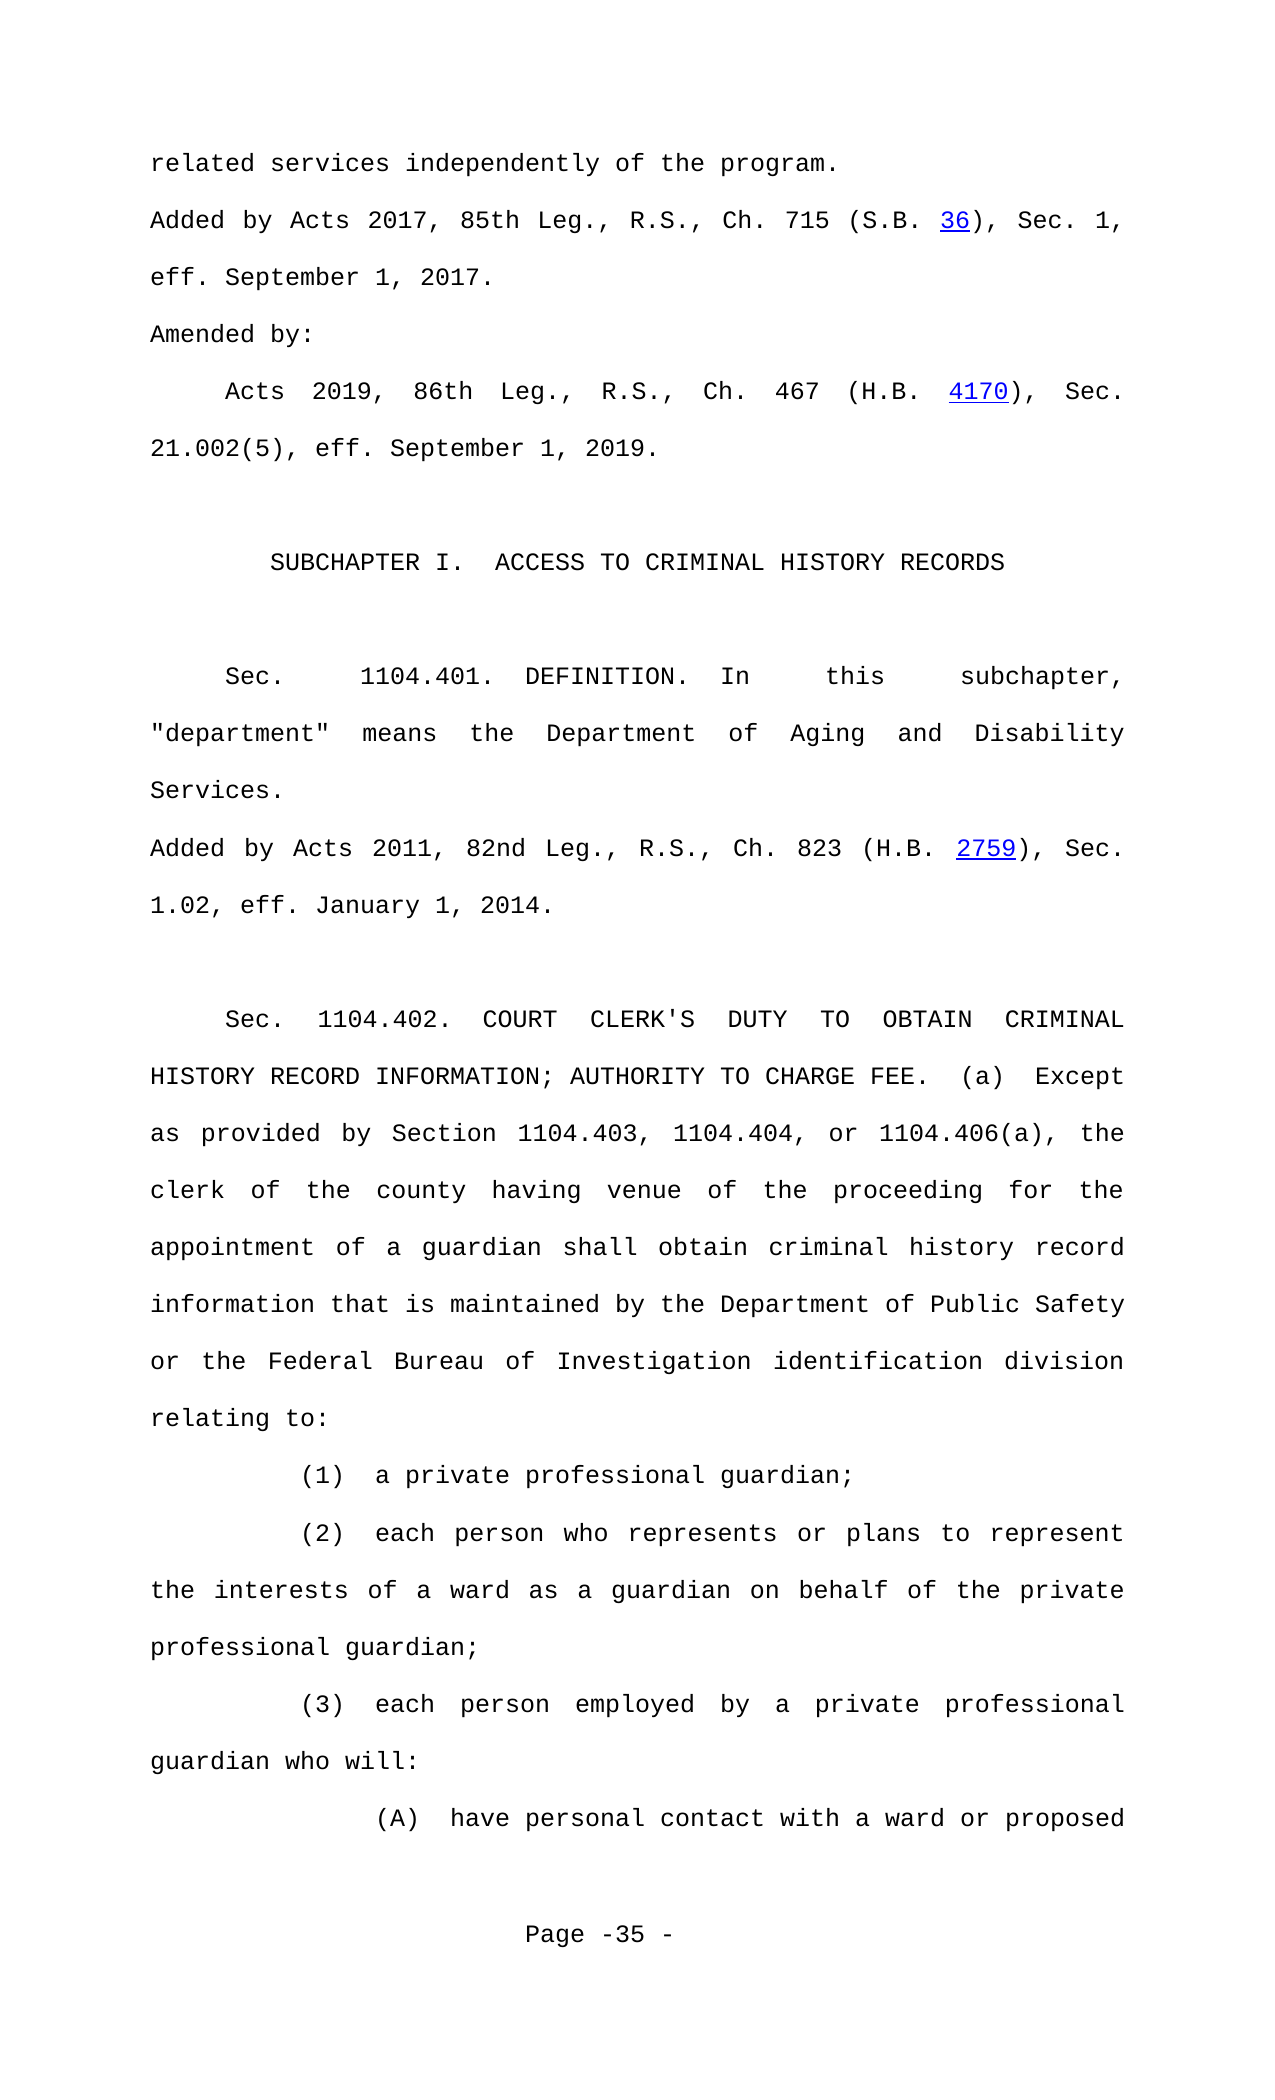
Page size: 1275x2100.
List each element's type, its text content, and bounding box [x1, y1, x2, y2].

text Added by Acts 2017, 85th Leg., R.S., Ch. 715 (S.B. 36), Sec. 1, eff. September 1, 2017. [150, 207, 1125, 293]
text (2) each person who represents or plans to represent the interests of a ward as a guardian on behalf of the private professional guardian; [150, 1520, 1125, 1663]
text Acts 2019, 86th Leg., R.S., Ch. 467 (H.B. 4170), Sec. 21.002(5), eff. September 1, 2019. [150, 378, 1125, 464]
text Amended by: [150, 321, 1125, 350]
text Added by Acts 2011, 82nd Leg., R.S., Ch. 823 (H.B. 2759), Sec. 1.02, eff. January 1, 2014. [150, 835, 1125, 921]
text Sec. 1104.401. DEFINITION. In this subchapter, "department" means the Department of Aging and Disability Services. [150, 664, 1125, 806]
text (3) each person employed by a private professional guardian who will: [150, 1691, 1125, 1777]
text SUBCHAPTER I. ACCESS TO CRIMINAL HISTORY RECORDS [150, 549, 1125, 578]
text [150, 1805, 1125, 1834]
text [150, 150, 1125, 178]
text Sec. 1104.402. COURT CLERK'S DUTY TO OBTAIN CRIMINAL HISTORY RECORD INFORMATION; AUTHORITY TO CHARGE FEE. (a) Except as provided by Section 1104.403, 1104.404, or 1104.406(a), the clerk of the county having venue of the proceeding for the appointment of a guardian shall obtain criminal history record information that is maintained by the Department of Public Safety or the Federal Bureau of Investigation identification division relating to: [150, 1006, 1125, 1434]
text (1) a private professional guardian; [150, 1463, 1125, 1491]
